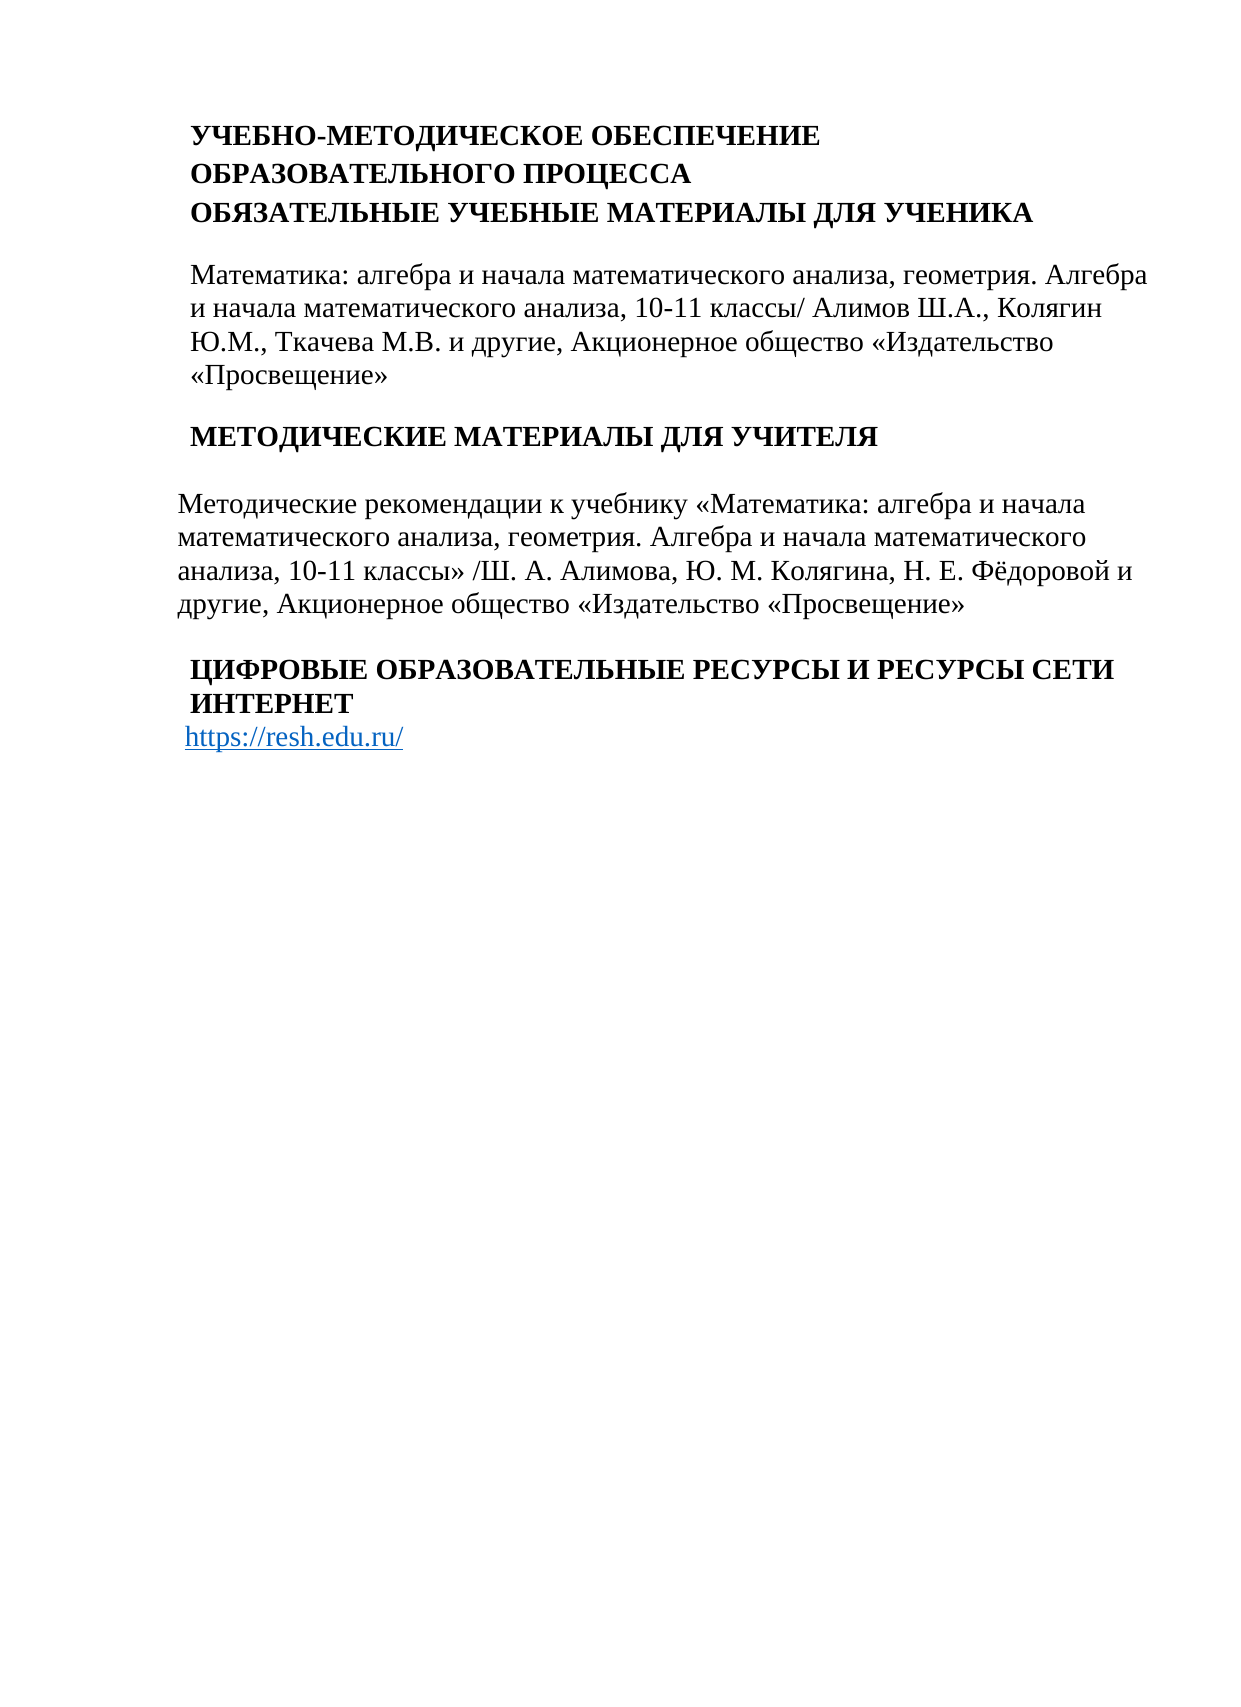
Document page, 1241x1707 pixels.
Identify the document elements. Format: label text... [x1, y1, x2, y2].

text ЦИФРОВЫЕ ОБРАЗОВАТЕЛЬНЫЕ РЕСУРСЫ И РЕСУРСЫ СЕТИ ИНТЕРНЕТ [190, 652, 1152, 719]
text УЧЕБНО-МЕТОДИЧЕСКОЕ ОБЕСПЕЧЕНИЕ ОБРАЗОВАТЕЛЬНОГО ПРОЦЕССА [190, 118, 1152, 190]
text ​Методические рекомендации к учебнику «Математика: алгебра и начала математического анализа, геометрия. Алгебра и начала математического анализа, 10-11 классы» /Ш. А. Алимова, Ю. М. Колягина, Н. Е. Фёдоровой и другие, Акционерное общество «Издательство «Просвещение»‌‌​ [177, 486, 1152, 620]
text ‌ https://resh.edu.ru/ [177, 719, 1152, 753]
text МЕТОДИЧЕСКИЕ МАТЕРИАЛЫ ДЛЯ УЧИТЕЛЯ [190, 419, 1152, 452]
text Математика: алгебра и начала математического анализа, геометрия. Алгебра и начала математического анализа, 10-11 классы/ Алимов Ш.А., Колягин Ю.М., Ткачева М.В. и другие, Акционерное общество «Издательство «Просвещение»‌​ [190, 257, 1152, 391]
text ОБЯЗАТЕЛЬНЫЕ УЧЕБНЫЕ МАТЕРИАЛЫ ДЛЯ УЧЕНИКА [190, 195, 1152, 229]
